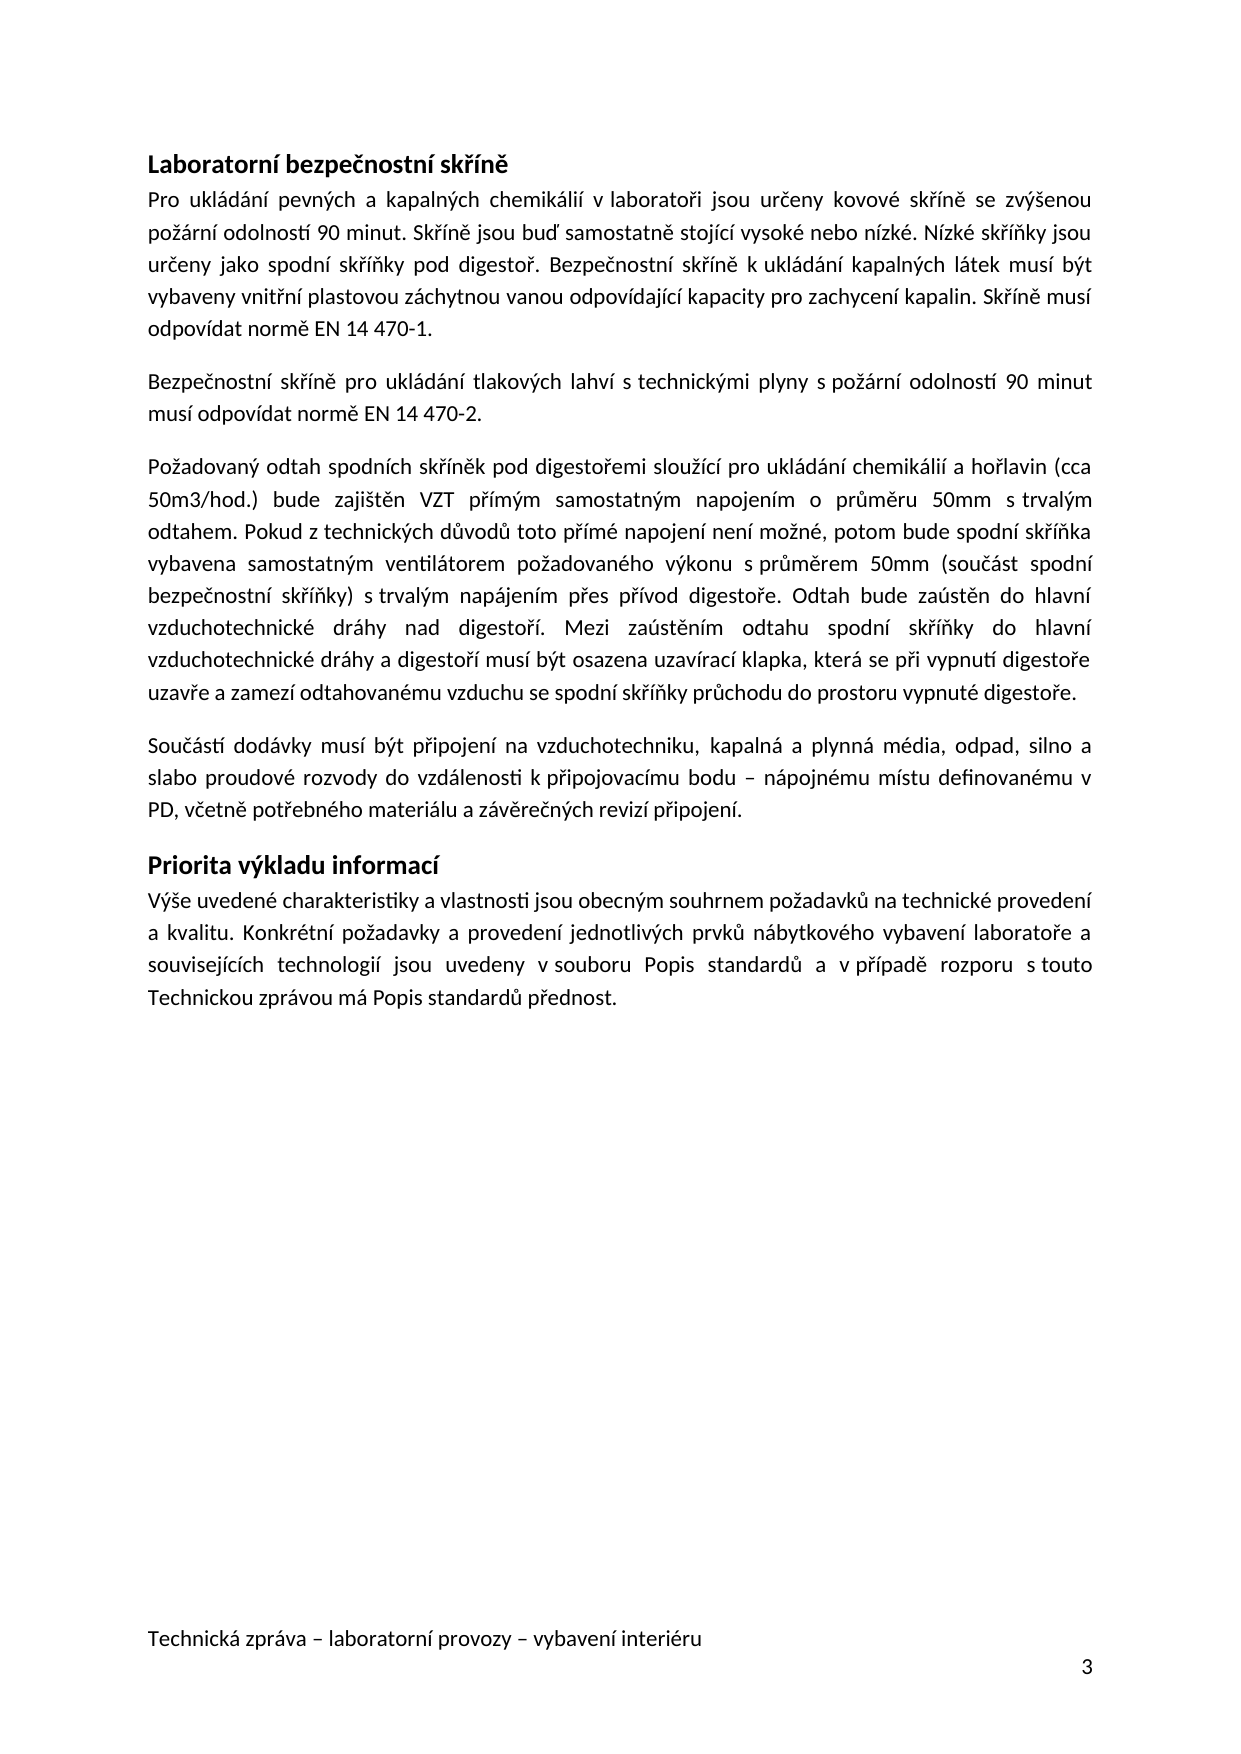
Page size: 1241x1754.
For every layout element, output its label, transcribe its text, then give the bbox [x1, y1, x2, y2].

text Součástí dodávky musí být připojení na vzduchotechniku, kapalná a plynná média, odpad, silno a slabo proudové rozvody do vzdálenosti k připojovacímu bodu – nápojnému místu definovanému v PD, včetně potřebného materiálu a závěrečných revizí připojení. [148, 731, 1093, 823]
text Požadovaný odtah spodních skříněk pod digestořemi sloužící pro ukládání chemikálií a hořlavin (cca 50m3/hod.) bude zajištěn VZT přímým samostatným napojením o průměru 50mm s trvalým odtahem. Pokud z technických důvodů toto přímé napojení není možné, potom bude spodní skříňka vybavena samostatným ventilátorem požadovaného výkonu s průměrem 50mm (součást spodní bezpečnostní skříňky) s trvalým napájením přes přívod digestoře. Odtah bude zaústěn do hlavní vzduchotechnické dráhy nad digestoří. Mezi zaústěním odtahu spodní skříňky do hlavní vzduchotechnické dráhy a digestoří musí být osazena uzavírací klapka, která se při vypnutí digestoře uzavře a zamezí odtahovanému vzduchu se spodní skříňky průchodu do prostoru vypnuté digestoře. [148, 452, 1093, 706]
text Výše uvedené charakteristiky a vlastnosti jsou obecným souhrnem požadavků na technické provedení a kvalitu. Konkrétní požadavky a provedení jednotlivých prvků nábytkového vybavení laboratoře a souvisejících technologií jsou uvedeny v souboru Popis standardů a v případě rozporu s touto Technickou zprávou má Popis standardů přednost. [148, 886, 1093, 1011]
subtitle Laboratorní bezpečnostní skříně [148, 148, 1093, 181]
text Bezpečnostní skříně pro ukládání tlakových lahví s technickými plyny s požární odolností 90 minut musí odpovídat normě EN 14 470-2. [148, 367, 1093, 427]
subtitle Priorita výkladu informací [148, 848, 1093, 881]
text Pro ukládání pevných a kapalných chemikálií v laboratoři jsou určeny kovové skříně se zvýšenou požární odolností 90 minut. Skříně jsou buď samostatně stojící vysoké nebo nízké. Nízké skříňky jsou určeny jako spodní skříňky pod digestoř. Bezpečnostní skříně k ukládání kapalných látek musí být vybaveny vnitřní plastovou záchytnou vanou odpovídající kapacity pro zachycení kapalin. Skříně musí odpovídat normě EN 14 470-1. [148, 186, 1093, 342]
